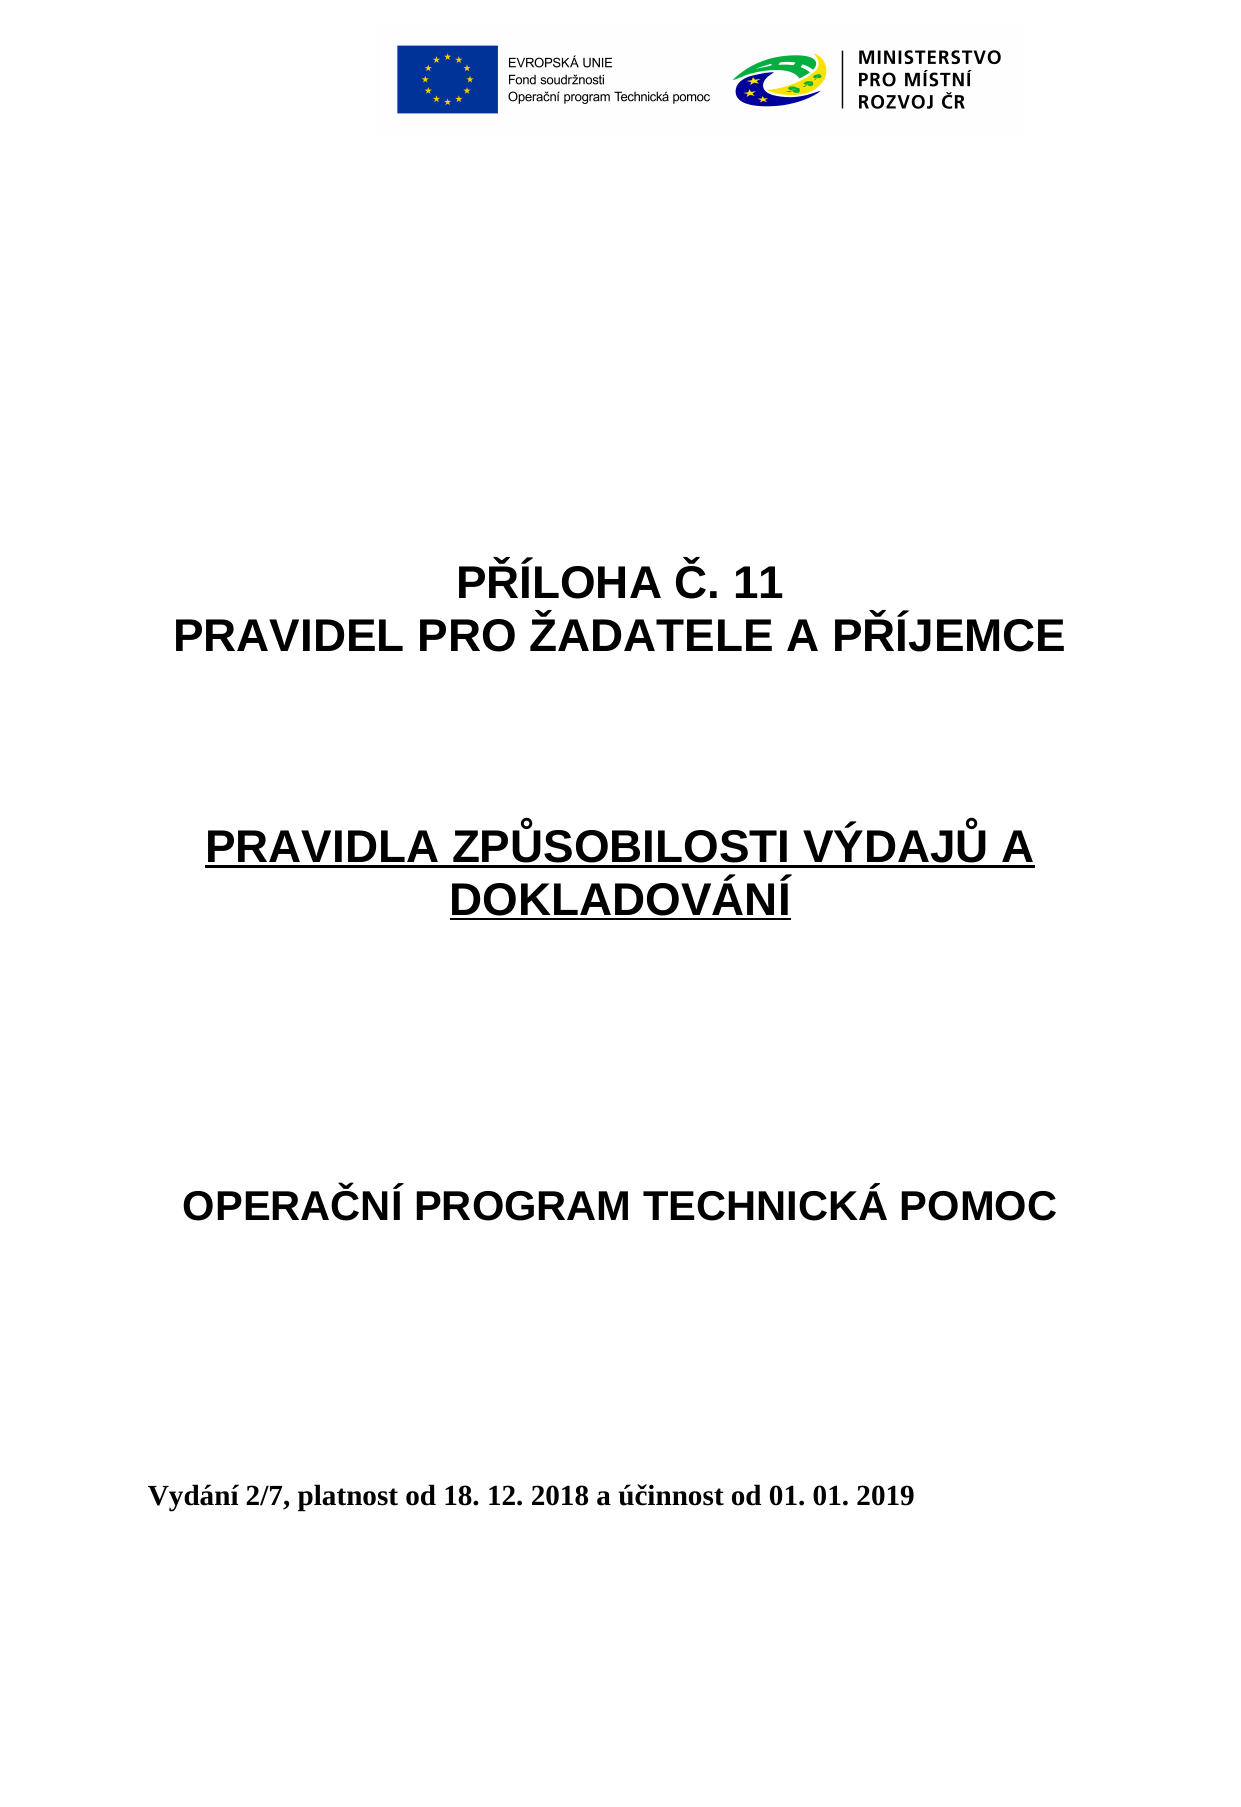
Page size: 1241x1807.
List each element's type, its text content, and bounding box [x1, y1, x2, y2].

text pravidel pro žadatele A příjemce [148, 609, 1092, 661]
text Pravidla způsobilosti výdajů a dokladování [148, 819, 1092, 925]
picture [376, 23, 1023, 136]
text PŘÍLOHA Č. 11 [148, 556, 1092, 609]
text Vydání 2/7, platnost od 18. 12. 2018 a účinnost od 01. 01. 2019 [148, 1478, 1092, 1512]
text Operační program technická pomoc [148, 1181, 1092, 1229]
